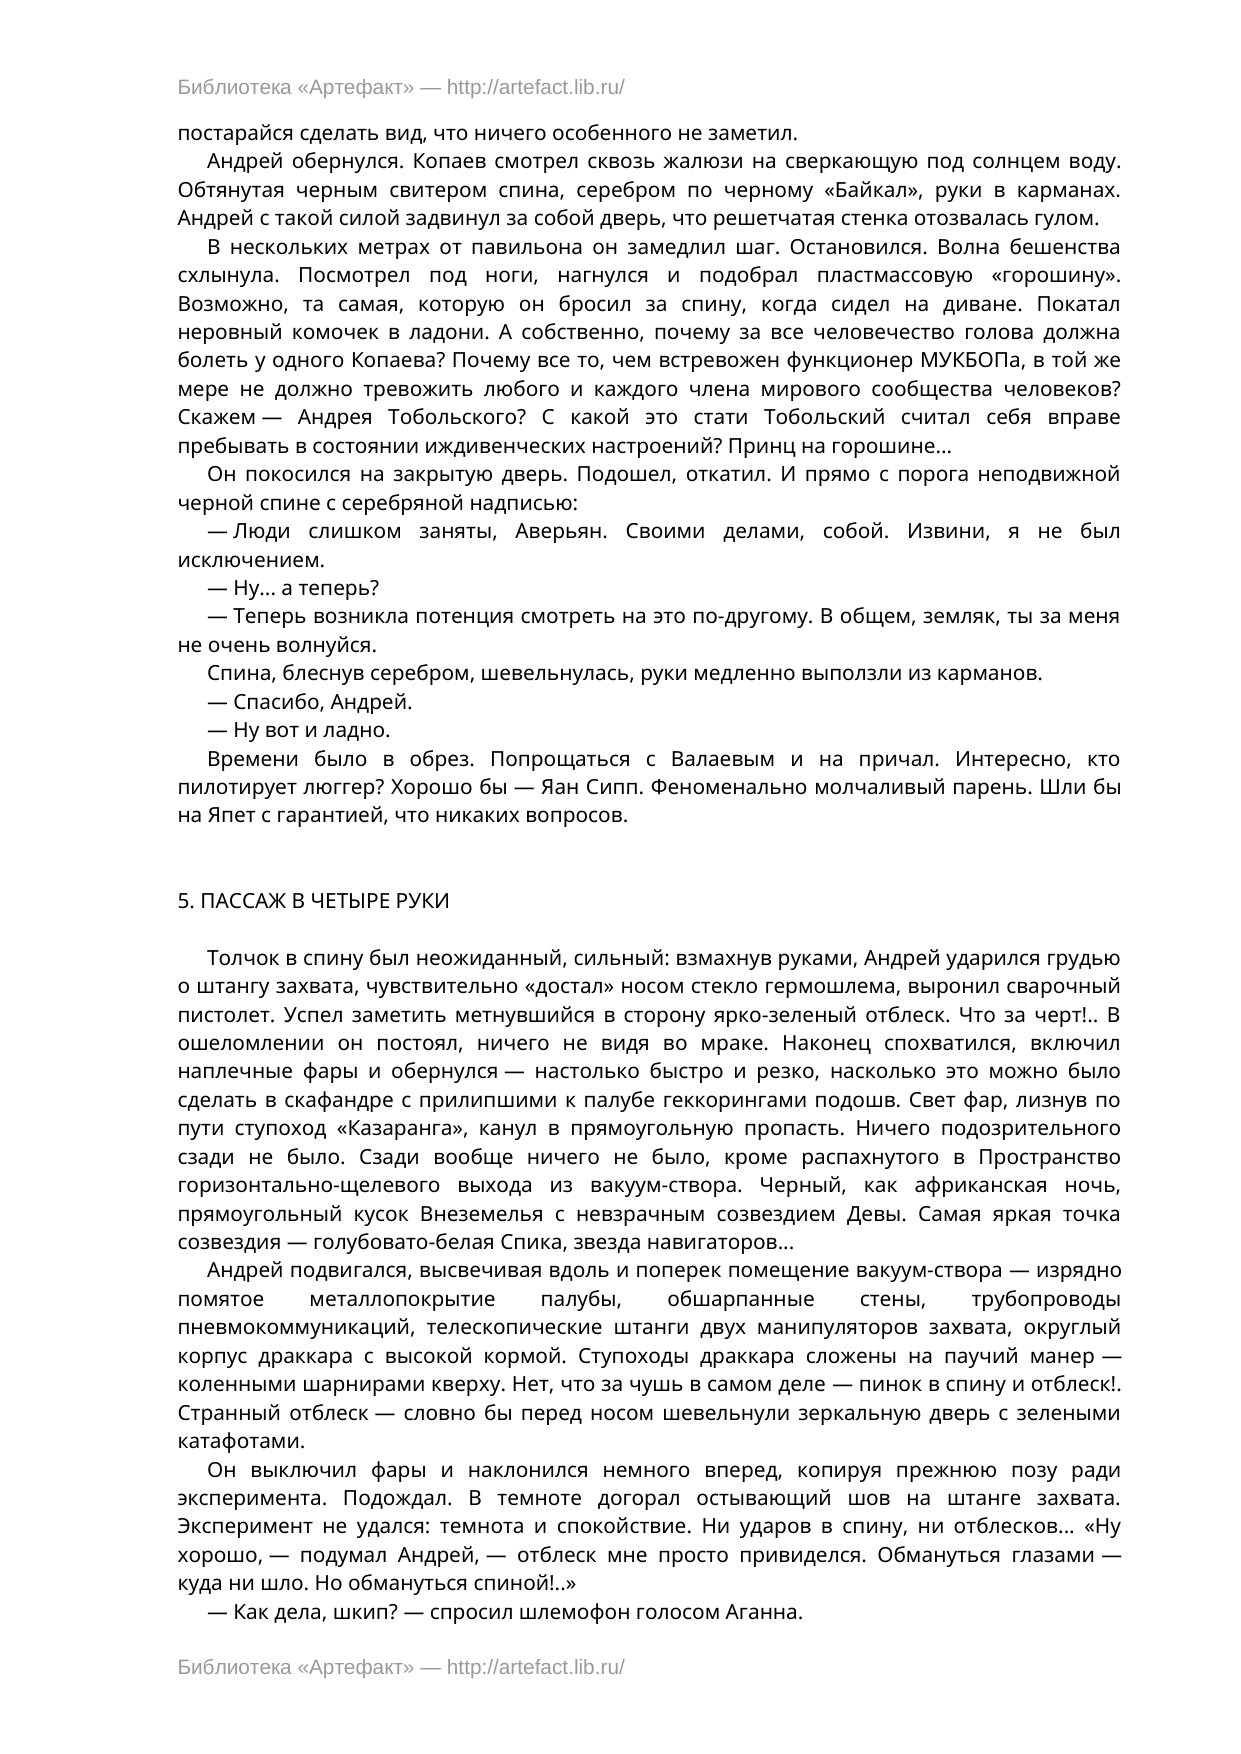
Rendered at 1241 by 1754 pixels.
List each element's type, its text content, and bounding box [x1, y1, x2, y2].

text В нескольких метрах от павильона он замедлил шаг. Остановился. Волна бешенства схлынула. Посмотрел под ноги, нагнулся и подобрал пластмассовую «горошину». Возможно, та самая, которую он бросил за спину, когда сидел на диване. Покатал неровный комочек в ладони. А собственно, почему за все человечество голова должна болеть у одного Копаева? Почему все то, чем встревожен функционер МУКБОПа, в той же мере не должно тревожить любого и каждого члена мирового сообщества человеков? Скажем — Андрея Тобольского? С какой это стати Тобольский считал себя вправе пребывать в состоянии иждивенческих настроений? Принц на горошине... [177, 232, 1122, 459]
text — Ну вот и ладно. [177, 715, 1122, 744]
text Он выключил фары и наклонился немного вперед, копируя прежнюю позу ради эксперимента. Подождал. В темноте догорал остывающий шов на штанге захвата. Эксперимент не удался: темнота и спокойствие. Ни ударов в спину, ни отблесков... «Ну хорошо, — подумал Андрей, — отблеск мне просто привиделся. Обмануться глазами — куда ни шло. Но обмануться спиной!..» [177, 1455, 1122, 1597]
text — Ну... а теперь? [177, 573, 1122, 602]
text Он покосился на закрытую дверь. Подошел, откатил. И прямо с порога неподвижной черной спине с серебряной надписью: [177, 459, 1122, 516]
text — Люди слишком заняты, Аверьян. Своими делами, собой. Извини, я не был исключением. [177, 516, 1122, 573]
text Спина, блеснув серебром, шевельнулась, руки медленно выползли из карманов. [177, 658, 1122, 687]
text 5. ПАССАЖ В ЧЕТЫРЕ РУКИ [177, 886, 1122, 914]
text Андрей обернулся. Копаев смотрел сквозь жалюзи на сверкающую под солнцем воду. Обтянутая черным свитером спина, серебром по черному «Байкал», руки в карманах. Андрей с такой силой задвинул за собой дверь, что решетчатая стенка отозвалась гулом. [177, 147, 1122, 232]
text — Как дела, шкип? — спросил шлемофон голосом Аганна. [177, 1597, 1122, 1625]
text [177, 118, 1122, 147]
text Толчок в спину был неожиданный, сильный: взмахнув руками, Андрей ударился грудью о штангу захвата, чувствительно «достал» носом стекло гермошлема, выронил сварочный пистолет. Успел заметить метнувшийся в сторону ярко-зеленый отблеск. Что за черт!.. В ошеломлении он постоял, ничего не видя во мраке. Наконец спохватился, включил наплечные фары и обернулся — настолько быстро и резко, насколько это можно было сделать в скафандре с прилипшими к палубе геккорингами подошв. Свет фар, лизнув по пути ступоход «Казаранга», канул в прямоугольную пропасть. Ничего подозрительного сзади не было. Сзади вообще ничего не было, кроме распахнутого в Пространство горизонтально-щелевого выхода из вакуум-створа. Черный, как африканская ночь, прямоугольный кусок Внеземелья с невзрачным созвездием Девы. Самая яркая точка созвездия — голубовато-белая Спика, звезда навигаторов... [177, 943, 1122, 1256]
text — Теперь возникла потенция смотреть на это по-другому. В общем, земляк, ты за меня не очень волнуйся. [177, 602, 1122, 658]
text Времени было в обрез. Попрощаться с Валаевым и на причал. Интересно, кто пилотирует люггер? Хорошо бы — Яан Сипп. Феноменально молчаливый парень. Шли бы на Япет с гарантией, что никаких вопросов. [177, 744, 1122, 829]
text — Спасибо, Андрей. [177, 687, 1122, 715]
text Андрей подвигался, высвечивая вдоль и поперек помещение вакуум-створа — изрядно помятое металлопокрытие палубы, обшарпанные стены, трубопроводы пневмокоммуникаций, телескопические штанги двух манипуляторов захвата, округлый корпус драккара с высокой кормой. Ступоходы драккара сложены на паучий манер — коленными шарнирами кверху. Нет, что за чушь в самом деле — пинок в спину и отблеск!. Странный отблеск — словно бы перед носом шевельнули зеркальную дверь с зелеными катафотами. [177, 1256, 1122, 1455]
